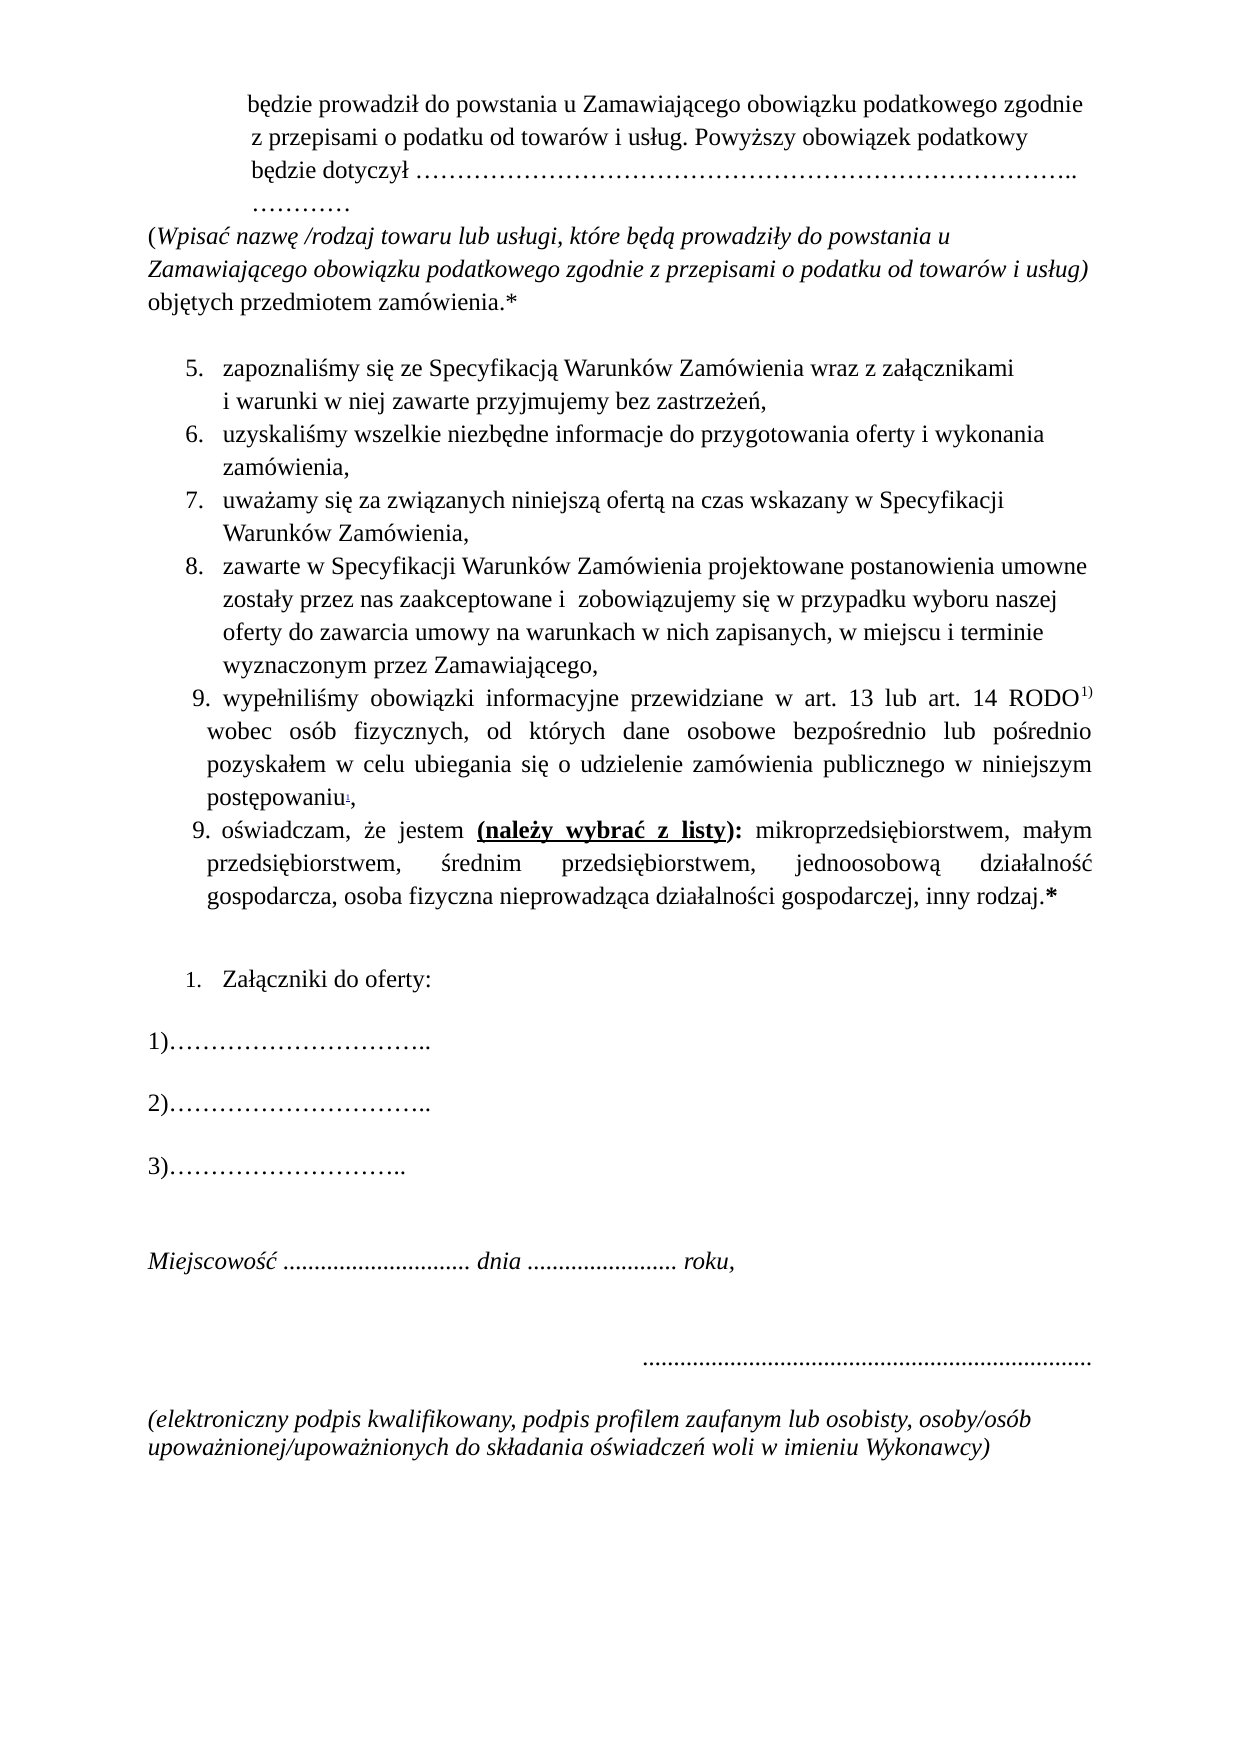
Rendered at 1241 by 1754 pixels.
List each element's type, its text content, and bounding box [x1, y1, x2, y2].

text (Wpisać nazwę /rodzaj towaru lub usługi, które będą prowadziły do powstania u Zamawiającego obowiązku podatkowego zgodnie z przepisami o podatku od towarów i usług) objętych przedmiotem zamówienia.* [148, 221, 1093, 316]
text ........................................................................ [223, 1342, 1093, 1371]
list zawarte w Specyfikacji Warunków Zamówienia projektowane postanowienia umowne zostały przez nas zaakceptowane i zobowiązujemy się w przypadku wyboru naszej oferty do zawarcia umowy na warunkach w nich zapisanych, w miejscu i terminie wyznaczonym przez Zamawiającego, [185, 551, 1093, 679]
text 3)……………………….. [148, 1151, 1093, 1179]
text  będzie prowadził do powstania u Zamawiającego obowiązku podatkowego zgodnie z przepisami o podatku od towarów i usług. Powyższy obowiązek podatkowy będzie dotyczył ……………………………………………………………………..………… [221, 89, 1093, 216]
list uzyskaliśmy wszelkie niezbędne informacje do przygotowania oferty i wykonania zamówienia, [185, 419, 1093, 481]
text 1)………………………….. [148, 1026, 1093, 1055]
list wypełniliśmy obowiązki informacyjne przewidziane w art. 13 lub art. 14 RODO1) wobec osób fizycznych, od których dane osobowe bezpośrednio lub pośrednio pozyskałem w celu ubiegania się o udzielenie zamówienia publicznego w niniejszym postępowaniu1, [192, 683, 1093, 811]
text 9. oświadczam, że jestem (należy wybrać z listy): mikroprzedsiębiorstwem, małym przedsiębiorstwem, średnim przedsiębiorstwem, jednoosobową działalność gospodarcza, osoba fizyczna nieprowadząca działalności gospodarczej, inny rodzaj.* [192, 815, 1093, 910]
list Załączniki do oferty: [185, 964, 1093, 993]
text (elektroniczny podpis kwalifikowany, podpis profilem zaufanym lub osobisty, osoby/osób upoważnionej/upoważnionych do składania oświadczeń woli w imieniu Wykonawcy) [148, 1404, 1093, 1495]
list zapoznaliśmy się ze Specyfikacją Warunków Zamówienia wraz z załącznikami i warunki w niej zawarte przyjmujemy bez zastrzeżeń, [185, 353, 1093, 414]
list uważamy się za związanych niniejszą ofertą na czas wskazany w Specyfikacji Warunków Zamówienia, [185, 485, 1093, 547]
text Miejscowość .............................. dnia ........................ roku, [148, 1246, 1093, 1275]
text 2)………………………….. [148, 1088, 1093, 1117]
